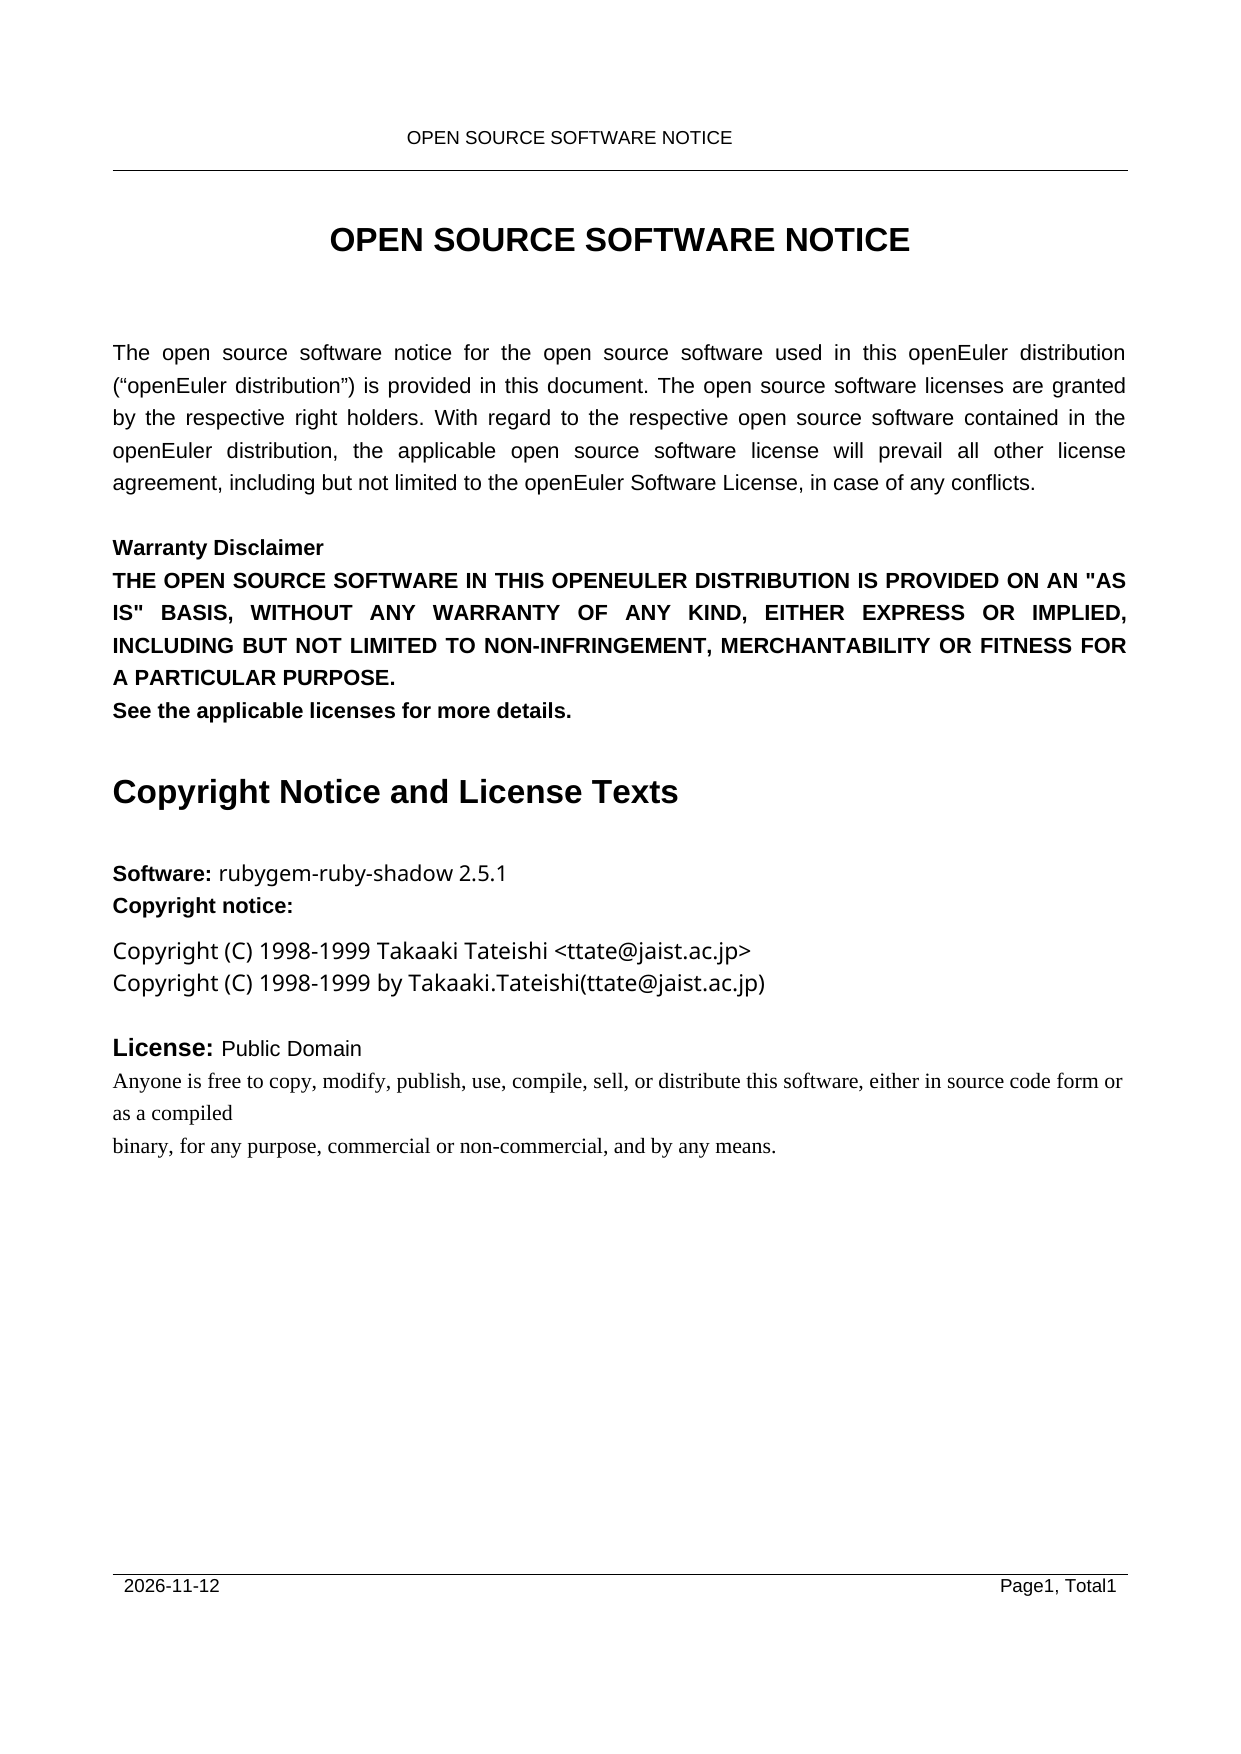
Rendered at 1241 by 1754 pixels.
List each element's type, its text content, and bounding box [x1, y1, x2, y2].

text THE OPEN SOURCE SOFTWARE IN THIS OPENEULER DISTRIBUTION IS PROVIDED ON AN "AS IS" BASIS, WITHOUT ANY WARRANTY OF ANY KIND, EITHER EXPRESS OR IMPLIED, INCLUDING BUT NOT LIMITED TO NON-INFRINGEMENT, MERCHANTABILITY OR FITNESS FOR A PARTICULAR PURPOSE. See the applicable licenses for more details. [112, 564, 1128, 726]
text Copyright (C) 1998-1999 Takaaki Tateishi <ttate@jaist.ac.jp> Copyright (C) 1998-1999 by Takaaki.Tateishi(ttate@jaist.ac.jp) [112, 934, 1128, 1031]
text OPEN SOURCE SOFTWARE NOTICE [112, 206, 1128, 271]
text License: Public Domain [112, 1031, 1128, 1064]
text Copyright Notice and License Texts [112, 759, 1128, 824]
title Software: rubygem-ruby-shadow 2.5.1 [112, 856, 1128, 889]
text Warranty Disclaimer [112, 531, 1128, 564]
text Copyright notice: [112, 889, 1128, 921]
text The open source software notice for the open source software used in this openEuler distribution (“openEuler distribution”) is provided in this document. The open source software licenses are granted by the respective right holders. With regard to the respective open source software contained in the openEuler distribution, the applicable open source software license will prevail all other license agreement, including but not limited to the openEuler Software License, in case of any conflicts. [112, 336, 1128, 499]
text Anyone is free to copy, modify, publish, use, compile, sell, or distribute this software, either in source code form or as a compiled binary, for any purpose, commercial or non-commercial, and by any means. [112, 1064, 1128, 1161]
